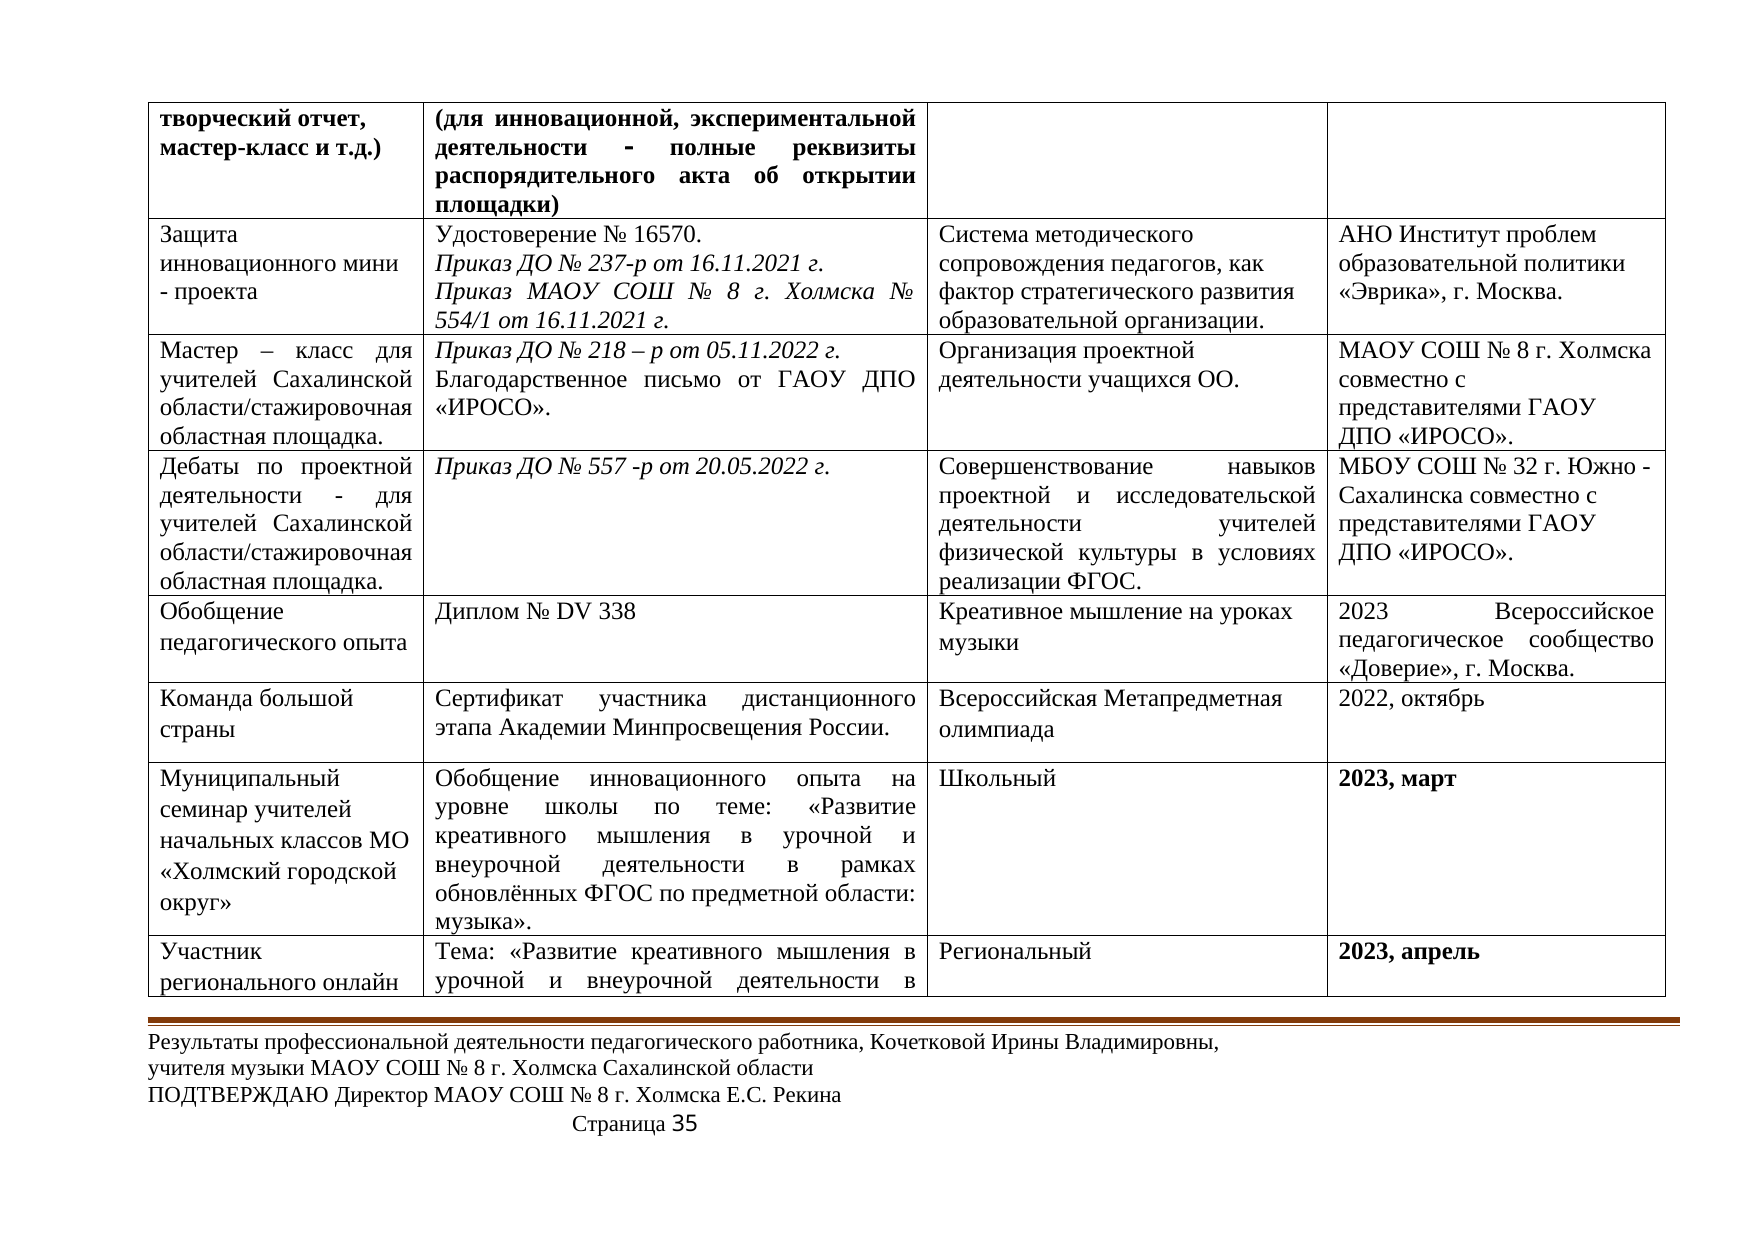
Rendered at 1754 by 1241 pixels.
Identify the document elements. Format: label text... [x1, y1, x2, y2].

table_cell Организация проектной деятельности учащихся ОО. [928, 335, 1327, 450]
table_cell Дебаты по проектной деятельности - для учителей Сахалинской области/стажировочная областная площадка. [149, 451, 423, 595]
table_cell Креативное мышление на уроках музыки [928, 596, 1327, 682]
table_cell Обобщение педагогического опыта [149, 596, 423, 682]
table_cell Региональный [928, 936, 1327, 996]
table_cell Мастер – класс для учителей Сахалинской области/стажировочная областная площадка. [149, 335, 423, 450]
table_cell Система методического сопровождения педагогов, как фактор стратегического развития образовательной организации. [928, 219, 1327, 334]
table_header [424, 103, 927, 218]
table_cell Школьный [928, 763, 1327, 935]
table_cell Приказ ДО № 557 -р от 20.05.2022 г. [424, 451, 927, 595]
table_cell 2023, апрель [1328, 936, 1665, 996]
table_cell 2023 Всероссийское педагогическое сообщество «Доверие», г. Москва. [1328, 596, 1665, 682]
table_cell Всероссийская Метапредметная олимпиада [928, 683, 1327, 762]
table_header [928, 103, 1327, 218]
table_cell Диплом № DV 338 [424, 596, 927, 682]
table_cell Сертификат участника дистанционного этапа Академии Минпросвещения России. [424, 683, 927, 762]
table_cell Совершенствование навыков проектной и исследовательской деятельности учителей физической культуры в условиях реализации ФГОС. [928, 451, 1327, 595]
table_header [149, 103, 423, 218]
table_cell Команда большой страны [149, 683, 423, 762]
table_cell 2022, октябрь [1328, 683, 1665, 762]
table_cell Муниципальный семинар учителей начальных классов МО «Холмский городской округ» [149, 763, 423, 935]
table_cell Приказ ДО № 218 – р от 05.11.2022 г. Благодарственное письмо от ГАОУ ДПО «ИРОСО». [424, 335, 927, 450]
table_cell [149, 936, 423, 996]
table_cell МБОУ СОШ № 32 г. Южно - Сахалинска совместно с представителями ГАОУ ДПО «ИРОСО». [1328, 451, 1665, 595]
table_cell 2023, март [1328, 763, 1665, 935]
table_cell Обобщение инновационного опыта на уровне школы по теме: «Развитие креативного мышления в урочной и внеурочной деятельности в рамках обновлённых ФГОС по предметной области: музыка». [424, 763, 927, 935]
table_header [1328, 103, 1665, 218]
table_cell МАОУ СОШ № 8 г. Холмска совместно с представителями ГАОУ ДПО «ИРОСО». [1328, 335, 1665, 450]
table_cell АНО Институт проблем образовательной политики «Эврика», г. Москва. [1328, 219, 1665, 334]
table_cell Удостоверение № 16570. Приказ ДО № 237-р от 16.11.2021 г. Приказ МАОУ СОШ № 8 г. Холмска № 554/1 от 16.11.2021 г. [424, 219, 927, 334]
table_cell Защита инновационного мини - проекта [149, 219, 423, 334]
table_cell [424, 936, 927, 996]
